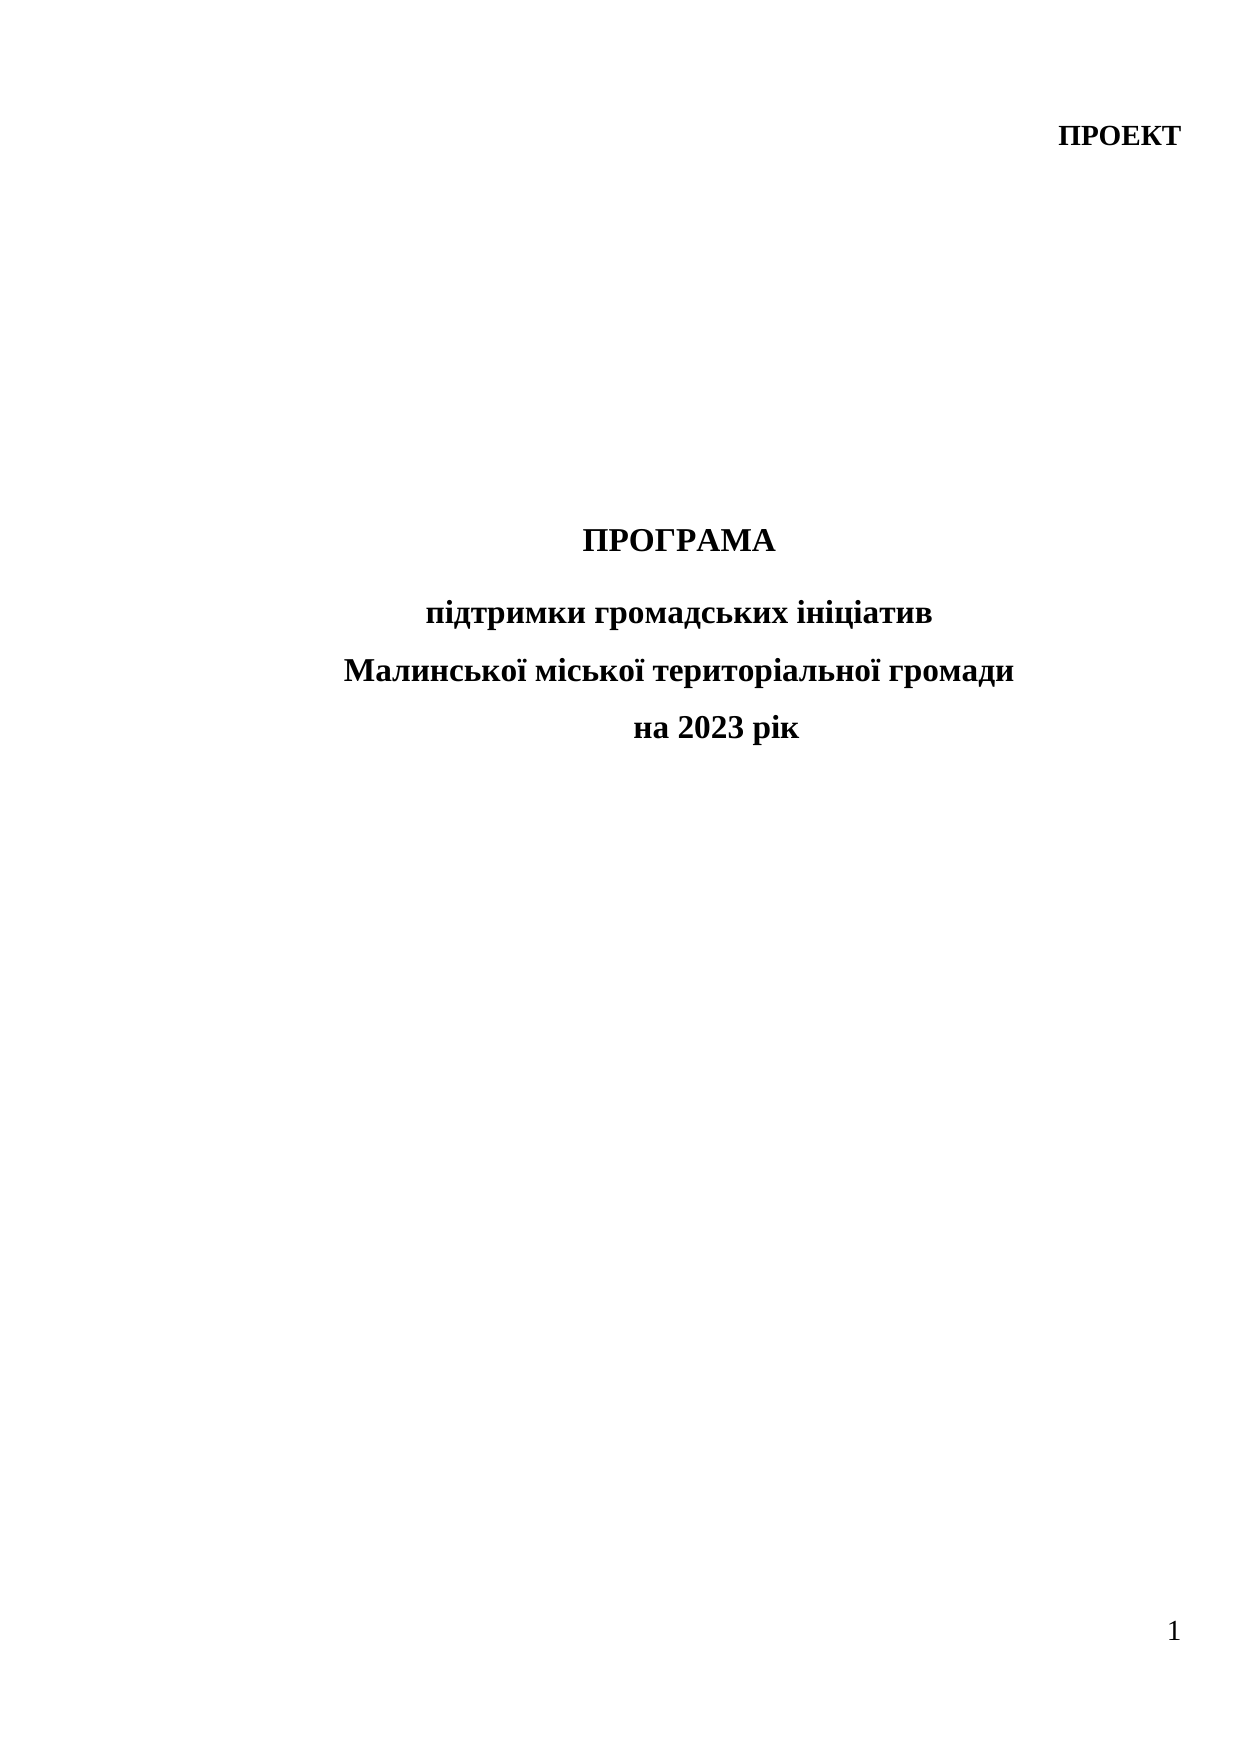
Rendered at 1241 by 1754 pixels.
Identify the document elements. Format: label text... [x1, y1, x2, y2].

text ПРОГРАМА [177, 521, 1181, 559]
text підтримки громадських ініціатив [177, 592, 1181, 631]
text ПРОЕКТ [177, 118, 1181, 152]
text на 2023 рік [177, 707, 1181, 746]
text Малинської міської територіальної громади [177, 650, 1181, 688]
